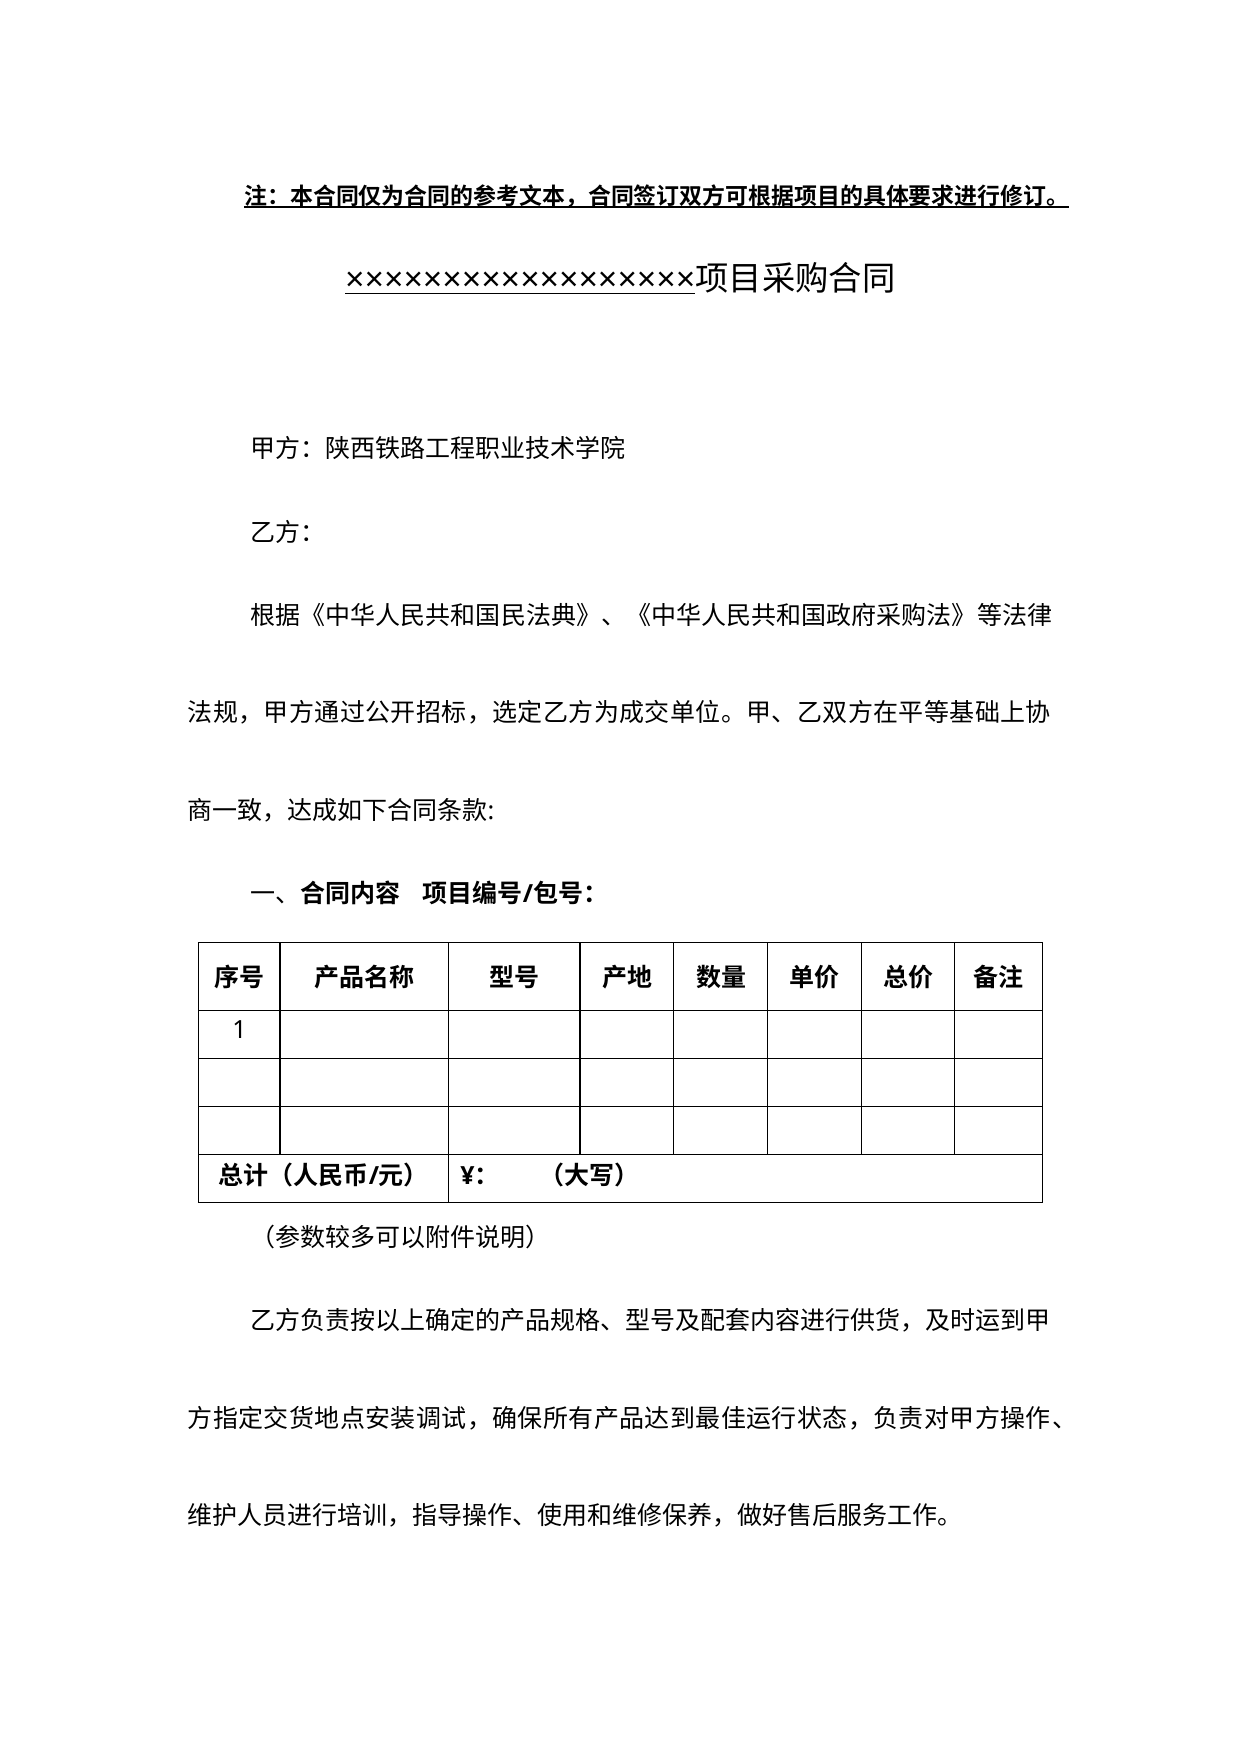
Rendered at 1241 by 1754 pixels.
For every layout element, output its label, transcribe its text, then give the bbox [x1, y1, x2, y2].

table_header 总价 [862, 943, 954, 1010]
table_cell [199, 1107, 279, 1154]
text （参数较多可以附件说明） [187, 1203, 1053, 1268]
table_cell [281, 1059, 448, 1106]
table_cell [768, 1107, 861, 1154]
table_header 序号 [199, 943, 279, 1010]
table_cell [281, 1011, 448, 1058]
table_cell [862, 1059, 954, 1106]
table_cell [674, 1011, 767, 1058]
table_cell [581, 1059, 673, 1106]
table_cell [449, 1059, 579, 1106]
text 甲方：陕西铁路工程职业技术学院 [187, 414, 1053, 479]
text 注：本合同仅为合同的参考文本，合同签订双方可根据项目的具体要求进行修订。 [187, 162, 1053, 227]
table_cell [955, 1107, 1042, 1154]
table_cell [581, 1011, 673, 1058]
table_cell ¥： （大写） [449, 1155, 1042, 1202]
table_cell [674, 1107, 767, 1154]
table_header 产地 [581, 943, 673, 1010]
table_cell [674, 1059, 767, 1106]
table_cell [449, 1107, 579, 1154]
table_cell [955, 1011, 1042, 1058]
table_cell [862, 1107, 954, 1154]
text 一、合同内容 项目编号/包号： [187, 859, 1053, 924]
table_cell [955, 1059, 1042, 1106]
table_header 单价 [768, 943, 861, 1010]
text 根据《中华人民共和国民法典》、《中华人民共和国政府采购法》等法律法规，甲方通过公开招标，选定乙方为成交单位。甲、乙双方在平等基础上协商一致，达成如下合同条款: [187, 581, 1053, 841]
text 乙方负责按以上确定的产品规格、型号及配套内容进行供货，及时运到甲方指定交货地点安装调试，确保所有产品达到最佳运行状态，负责对甲方操作、维护人员进行培训，指导操作、使用和维修保养，做好售后服务工作。 [187, 1286, 1053, 1546]
table_cell 1 [199, 1011, 279, 1058]
table_cell [581, 1107, 673, 1154]
table_cell [449, 1011, 579, 1058]
table_cell [199, 1059, 279, 1106]
text ××××××××××××××××××项目采购合同 [187, 243, 1053, 308]
text 乙方： [187, 498, 1053, 563]
table_cell 总计（人民币/元） [199, 1155, 448, 1202]
table_header 备注 [955, 943, 1042, 1010]
table_header 产品名称 [281, 943, 448, 1010]
table_header 数量 [674, 943, 767, 1010]
table_cell [862, 1011, 954, 1058]
table_cell [281, 1107, 448, 1154]
table_cell [768, 1059, 861, 1106]
table_header 型号 [449, 943, 579, 1010]
table_cell [768, 1011, 861, 1058]
